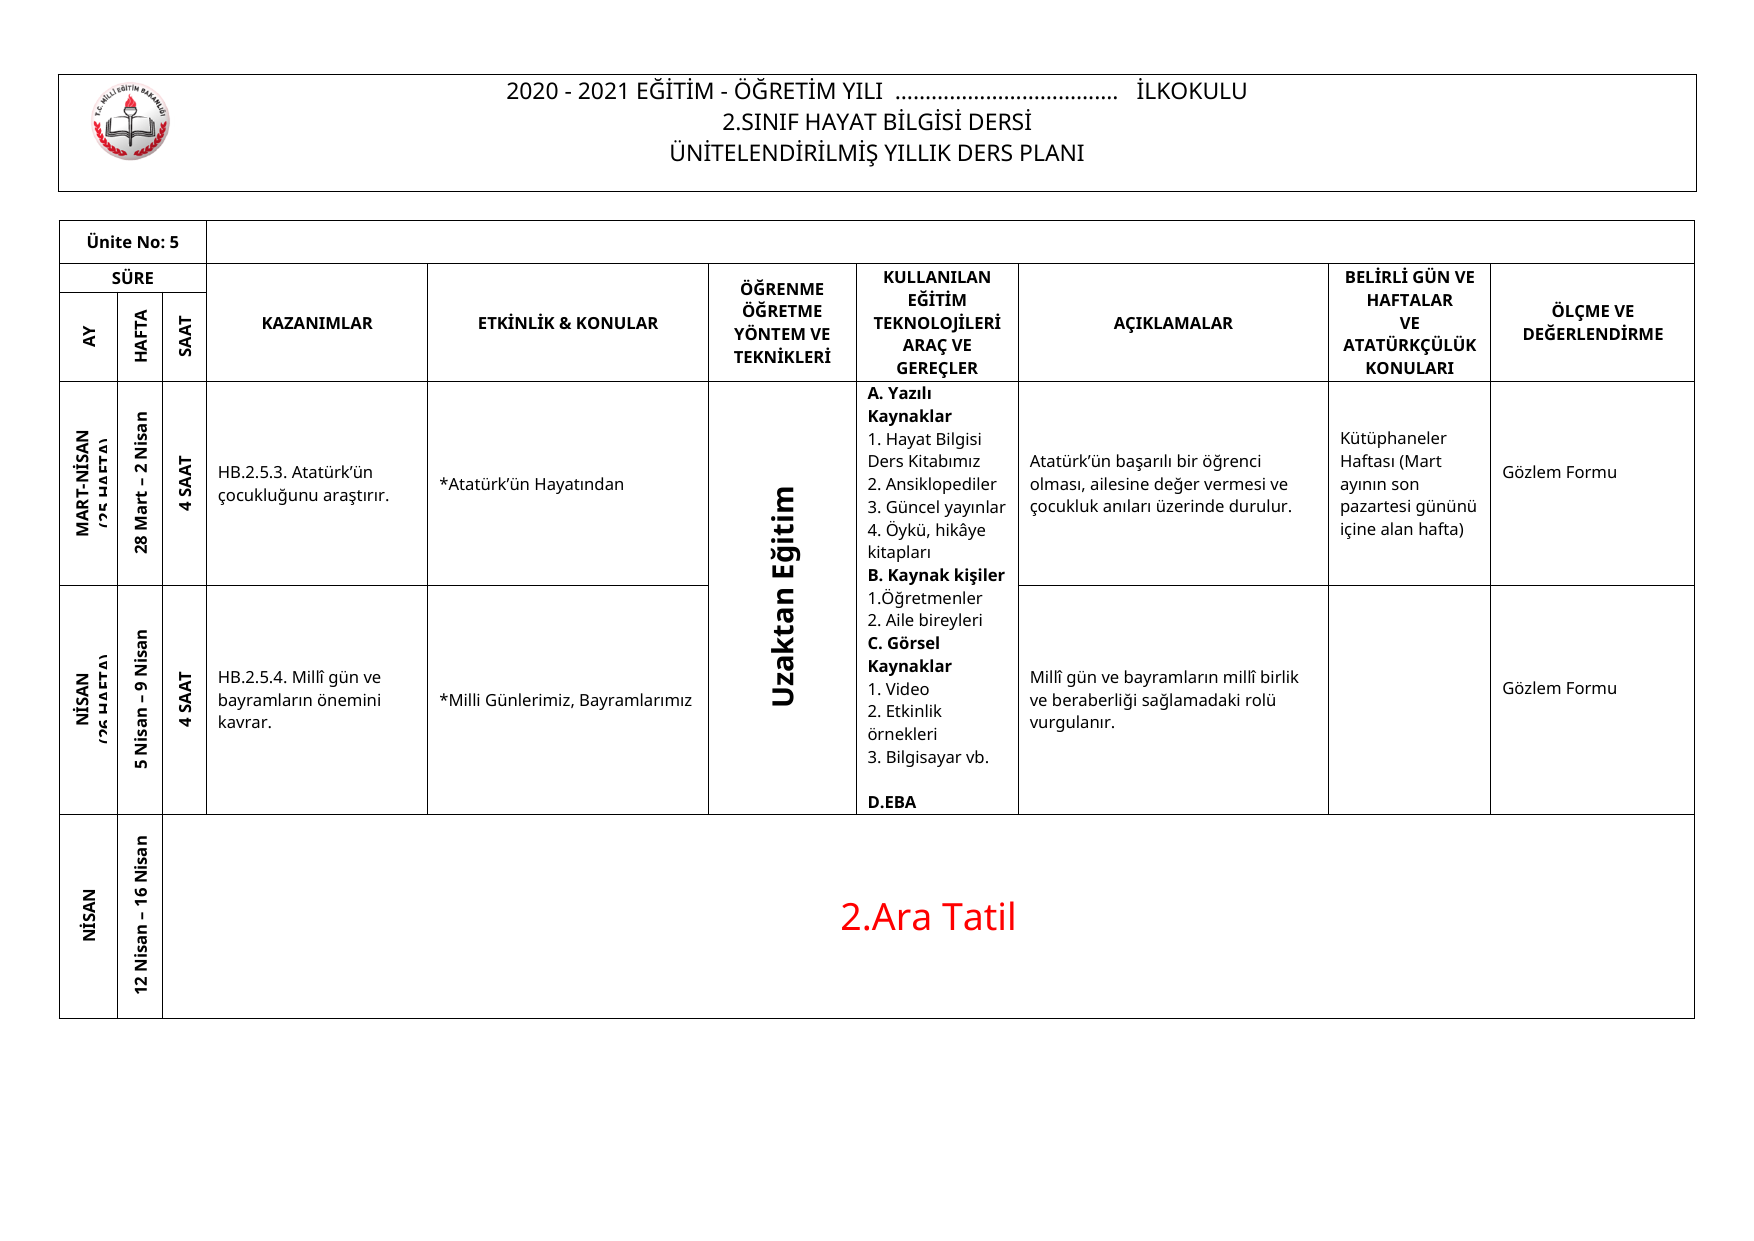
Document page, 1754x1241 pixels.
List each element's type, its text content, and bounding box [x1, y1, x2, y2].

table_cell NİSAN (26.HAFTA) [60, 586, 117, 813]
table_cell 4 SAAT [163, 586, 206, 813]
table_cell MART-NİSAN (25.HAFTA) [60, 382, 117, 585]
table_cell [1329, 586, 1490, 813]
table_cell 28 Mart – 2 Nisan [118, 382, 162, 585]
table_cell Uzaktan Eğitim [709, 382, 856, 813]
table_cell HB.2.5.4. Millî gün ve bayramların önemini kavrar. [207, 586, 427, 813]
table_cell ÖĞRENME ÖĞRETME YÖNTEM VE TEKNİKLERİ [709, 264, 856, 381]
table_cell Gözlem Formu [1491, 586, 1694, 813]
table_cell KULLANILAN EĞİTİM TEKNOLOJİLERİ ARAÇ VE GEREÇLER [857, 264, 1018, 381]
table_cell *Milli Günlerimiz, Bayramlarımız [428, 586, 708, 813]
table_cell 5 Nisan – 9 Nisan [118, 586, 162, 813]
table_header [207, 221, 1694, 263]
table_cell SAAT [163, 293, 206, 381]
table_cell SÜRE [60, 264, 206, 292]
table_cell AY [60, 293, 117, 381]
table_cell HAFTA [118, 293, 162, 381]
table_header Ünite No: 5 [60, 221, 206, 263]
table_cell 12 Nisan – 16 Nisan [118, 815, 162, 1017]
table_cell A. Yazılı Kaynaklar 1. Hayat Bilgisi Ders Kitabımız 2. Ansiklopediler 3. Güncel yayınlar 4. Öykü, hikâye kitapları B. Kaynak kişiler 1.Öğretmenler 2. Aile bireyleri C. Görsel Kaynaklar 1. Video 2. Etkinlik örnekleri 3. Bilgisayar vb. D.EBA [857, 382, 1018, 813]
table_cell Kütüphaneler Haftası (Mart ayının son pazartesi gününü içine alan hafta) [1329, 382, 1490, 585]
table_cell Gözlem Formu [1491, 382, 1694, 585]
table_cell *Atatürk’ün Hayatından [428, 382, 708, 585]
table_cell NİSAN [60, 815, 117, 1017]
table_cell Atatürk’ün başarılı bir öğrenci olması, ailesine değer vermesi ve çocukluk anıları üzerinde durulur. [1019, 382, 1328, 585]
table_cell HB.2.5.3. Atatürk’ün çocukluğunu araştırır. [207, 382, 427, 585]
table_cell KAZANIMLAR [207, 264, 427, 381]
table_cell ETKİNLİK & KONULAR [428, 264, 708, 381]
table_cell ÖLÇME VE DEĞERLENDİRME [1491, 264, 1694, 381]
table_cell 4 SAAT [163, 382, 206, 585]
picture [85, 77, 175, 167]
table_cell BELİRLİ GÜN VE HAFTALAR VE ATATÜRKÇÜLÜK KONULARI [1329, 264, 1490, 381]
table_cell 2.Ara Tatil [163, 815, 1694, 1017]
table_cell AÇIKLAMALAR [1019, 264, 1328, 381]
table_cell Millî gün ve bayramların millî birlik ve beraberliği sağlamadaki rolü vurgulanır. [1019, 586, 1328, 813]
